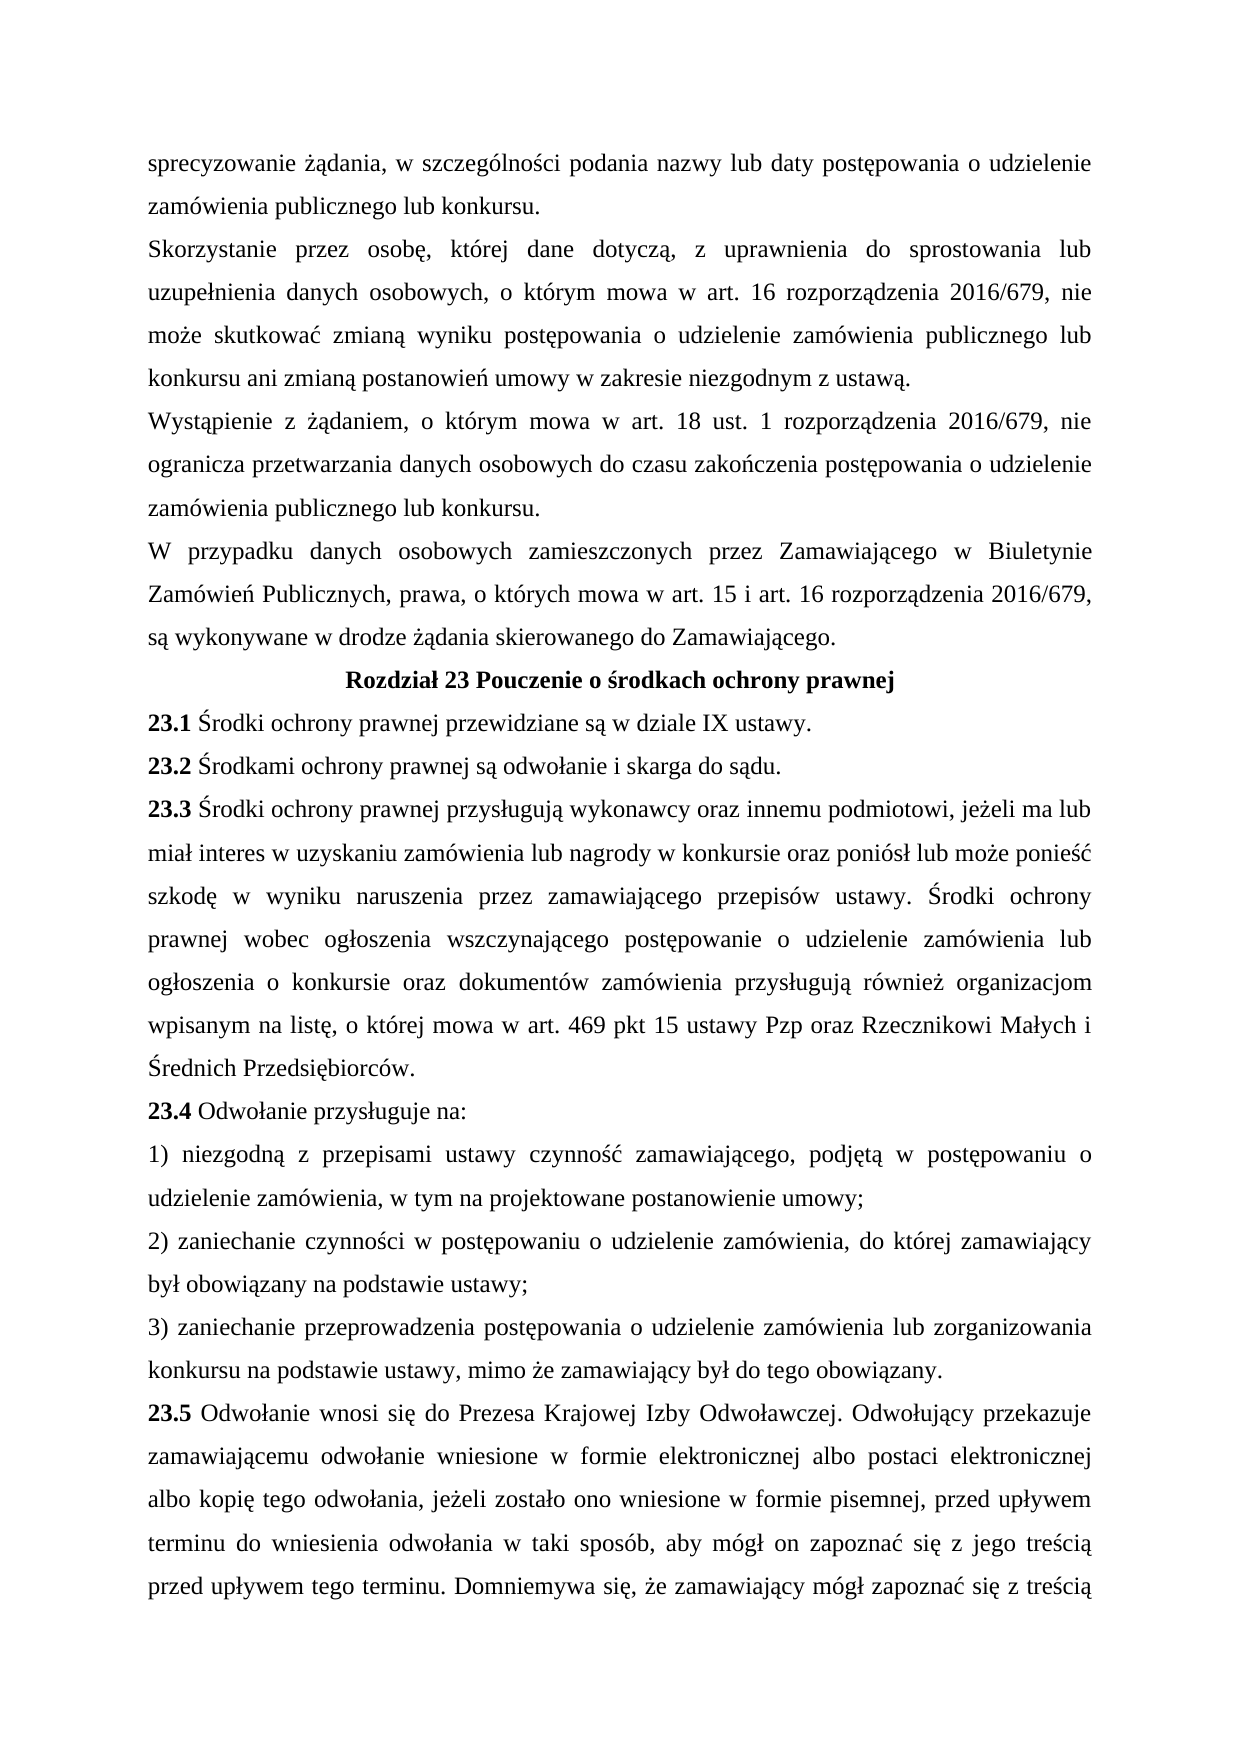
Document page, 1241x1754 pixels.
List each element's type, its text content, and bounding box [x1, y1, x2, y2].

text Rozdział 23 Pouczenie o środkach ochrony prawnej [148, 665, 1093, 694]
text 2) zaniechanie czynności w postępowaniu o udzielenie zamówienia, do której zamawiający był obowiązany na podstawie ustawy; [148, 1226, 1093, 1298]
text 23.1 Środki ochrony prawnej przewidziane są w dziale IX ustawy. [148, 708, 1093, 737]
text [148, 1398, 1093, 1599]
text 1) niezgodną z przepisami ustawy czynność zamawiającego, podjętą w postępowaniu o udzielenie zamówienia, w tym na projektowane postanowienie umowy; [148, 1139, 1093, 1211]
text Wystąpienie z żądaniem, o którym mowa w art. 18 ust. 1 rozporządzenia 2016/679, nie ogranicza przetwarzania danych osobowych do czasu zakończenia postępowania o udzielenie zamówienia publicznego lub konkursu. [148, 406, 1093, 521]
text 23.2 Środkami ochrony prawnej są odwołanie i skarga do sądu. [148, 751, 1093, 780]
text 23.3 Środki ochrony prawnej przysługują wykonawcy oraz innemu podmiotowi, jeżeli ma lub miał interes w uzyskaniu zamówienia lub nagrody w konkursie oraz poniósł lub może ponieść szkodę w wyniku naruszenia przez zamawiającego przepisów ustawy. Środki ochrony prawnej wobec ogłoszenia wszczynającego postępowanie o udzielenie zamówienia lub ogłoszenia o konkursie oraz dokumentów zamówienia przysługują również organizacjom wpisanym na listę, o której mowa w art. 469 pkt 15 ustawy Pzp oraz Rzecznikowi Małych i Średnich Przedsiębiorców. [148, 794, 1093, 1082]
text W przypadku danych osobowych zamieszczonych przez Zamawiającego w Biuletynie Zamówień Publicznych, prawa, o których mowa w art. 15 i art. 16 rozporządzenia 2016/679, są wykonywane w drodze żądania skierowanego do Zamawiającego. [148, 536, 1093, 651]
text Skorzystanie przez osobę, której dane dotyczą, z uprawnienia do sprostowania lub uzupełnienia danych osobowych, o którym mowa w art. 16 rozporządzenia 2016/679, nie może skutkować zmianą wyniku postępowania o udzielenie zamówienia publicznego lub konkursu ani zmianą postanowień umowy w zakresie niezgodnym z ustawą. [148, 234, 1093, 392]
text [148, 148, 1093, 219]
text 23.4 Odwołanie przysługuje na: [148, 1096, 1093, 1125]
text 3) zaniechanie przeprowadzenia postępowania o udzielenie zamówienia lub zorganizowania konkursu na podstawie ustawy, mimo że zamawiający był do tego obowiązany. [148, 1312, 1093, 1384]
